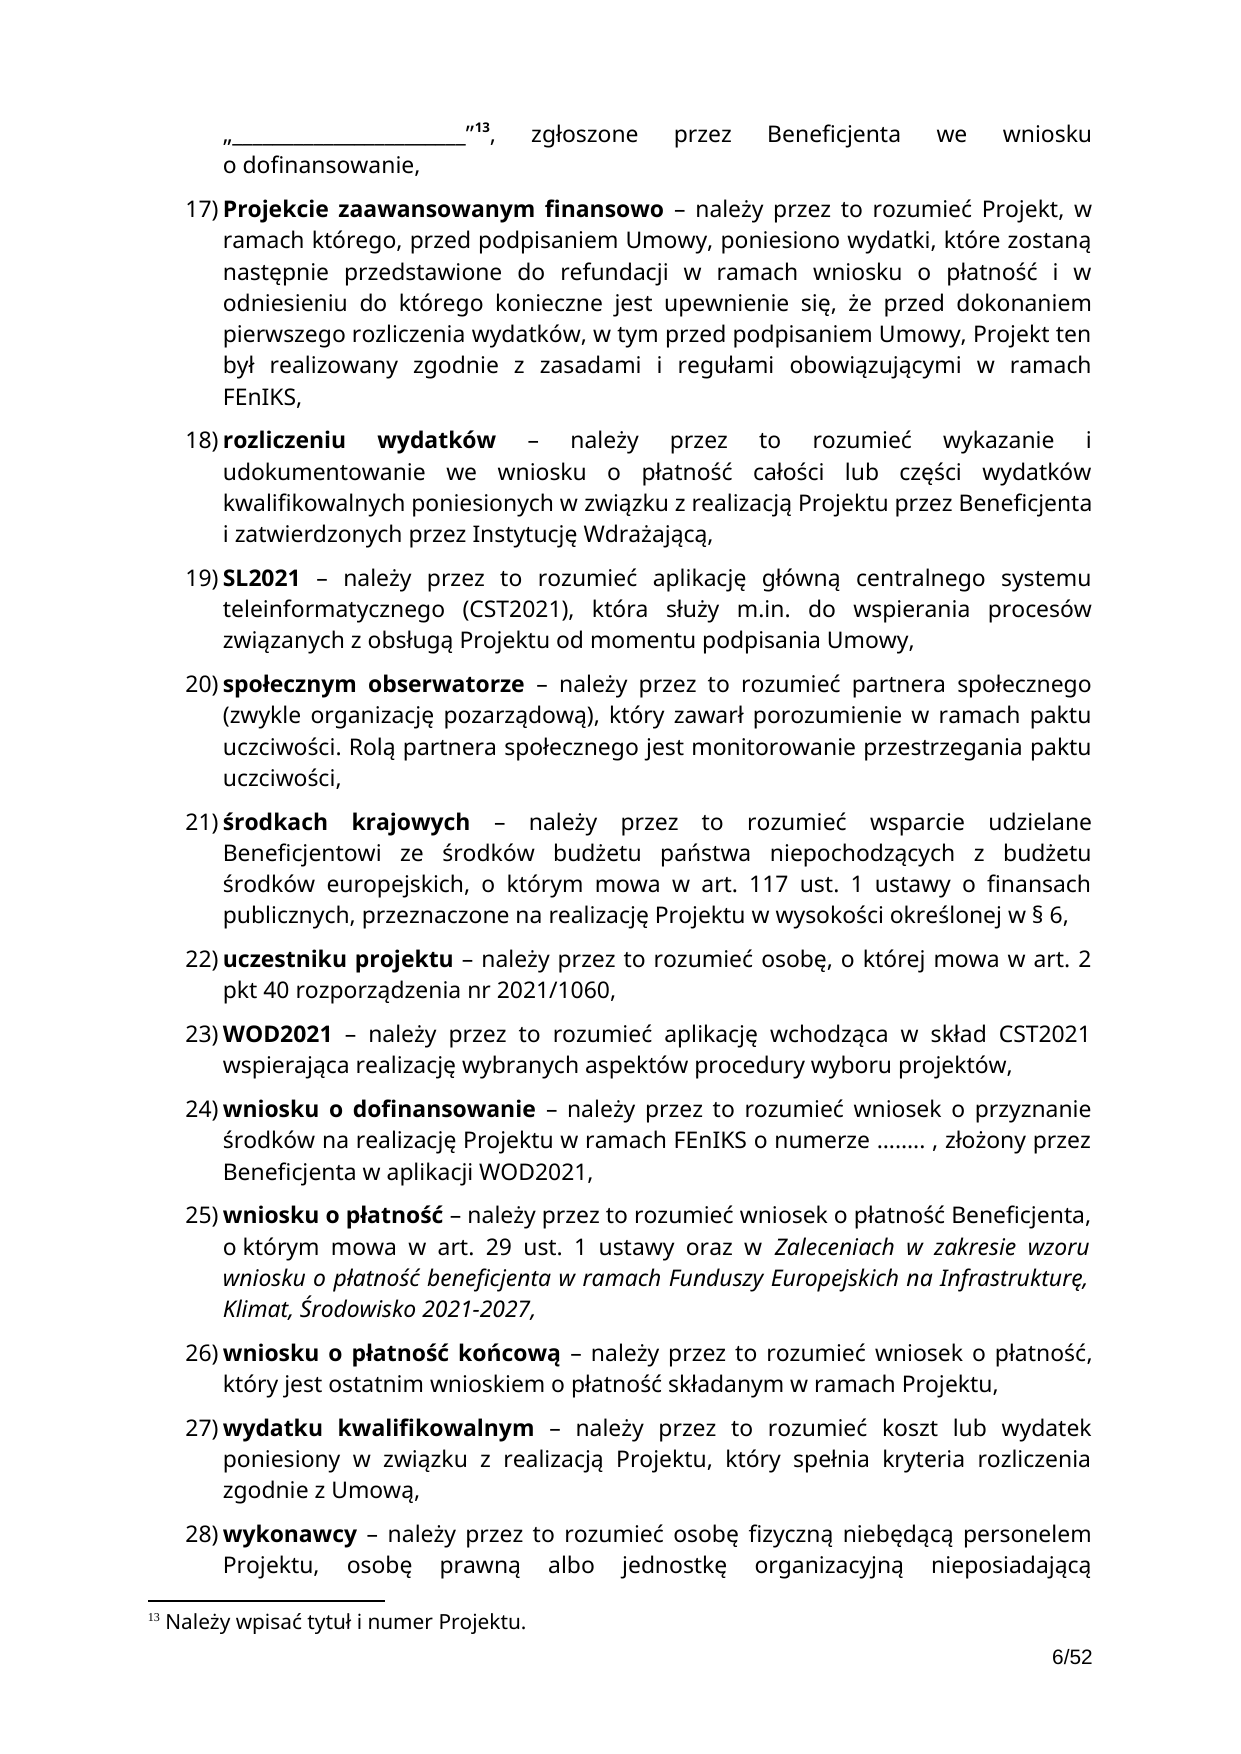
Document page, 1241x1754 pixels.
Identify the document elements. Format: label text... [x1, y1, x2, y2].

list Projekcie zaawansowanym finansowo – należy przez to rozumieć Projekt, w ramach którego, przed podpisaniem Umowy, poniesiono wydatki, które zostaną następnie przedstawione do refundacji w ramach wniosku o płatność i w odniesieniu do którego konieczne jest upewnienie się, że przed dokonaniem pierwszego rozliczenia wydatków, w tym przed podpisaniem Umowy, Projekt ten był realizowany zgodnie z zasadami i regułami obowiązującymi w ramach FEnIKS, [185, 193, 1092, 412]
list WOD2021 – należy przez to rozumieć aplikację wchodząca w skład CST2021 wspierająca realizację wybranych aspektów procedury wyboru projektów, [185, 1018, 1092, 1081]
list środkach krajowych – należy przez to rozumieć wsparcie udzielane Beneficjentowi ze środków budżetu państwa niepochodzących z budżetu środków europejskich, o którym mowa w art. 117 ust. 1 ustawy o finansach publicznych, przeznaczone na realizację Projektu w wysokości określonej w § 6, [185, 806, 1092, 931]
list wydatku kwalifikowalnym – należy przez to rozumieć koszt lub wydatek poniesiony w związku z realizacją Projektu, który spełnia kryteria rozliczenia zgodnie z Umową, [185, 1412, 1092, 1506]
list wniosku o płatność końcową – należy przez to rozumieć wniosek o płatność, który jest ostatnim wnioskiem o płatność składanym w ramach Projektu, [185, 1337, 1092, 1399]
list rozliczeniu wydatków – należy przez to rozumieć wykazanie i udokumentowanie we wniosku o płatność całości lub części wydatków kwalifikowalnych poniesionych w związku z realizacją Projektu przez Beneficjenta i zatwierdzonych przez Instytucję Wdrażającą, [185, 424, 1092, 549]
list wniosku o dofinansowanie – należy przez to rozumieć wniosek o przyznanie środków na realizację Projektu w ramach FEnIKS o numerze …….. , złożony przez Beneficjenta w aplikacji WOD2021, [185, 1093, 1092, 1187]
list wniosku o płatność – należy przez to rozumieć wniosek o płatność Beneficjenta, o którym mowa w art. 29 ust. 1 ustawy oraz w Zaleceniach w zakresie wzoru wniosku o płatność beneficjenta w ramach Funduszy Europejskich na Infrastrukturę, Klimat, Środowisko 2021-2027, [185, 1199, 1092, 1324]
list SL2021 – należy przez to rozumieć aplikację główną centralnego systemu teleinformatycznego (CST2021), która służy m.in. do wspierania procesów związanych z obsługą Projektu od momentu podpisania Umowy, [185, 562, 1092, 656]
list społecznym obserwatorze – należy przez to rozumieć partnera społecznego (zwykle organizację pozarządową), który zawarł porozumienie w ramach paktu uczciwości. Rolą partnera społecznego jest monitorowanie przestrzegania paktu uczciwości, [185, 668, 1092, 793]
list uczestniku projektu – należy przez to rozumieć osobę, o której mowa w art. 2 pkt 40 rozporządzenia nr 2021/1060, [185, 943, 1092, 1006]
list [185, 1518, 1092, 1581]
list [185, 118, 1092, 181]
